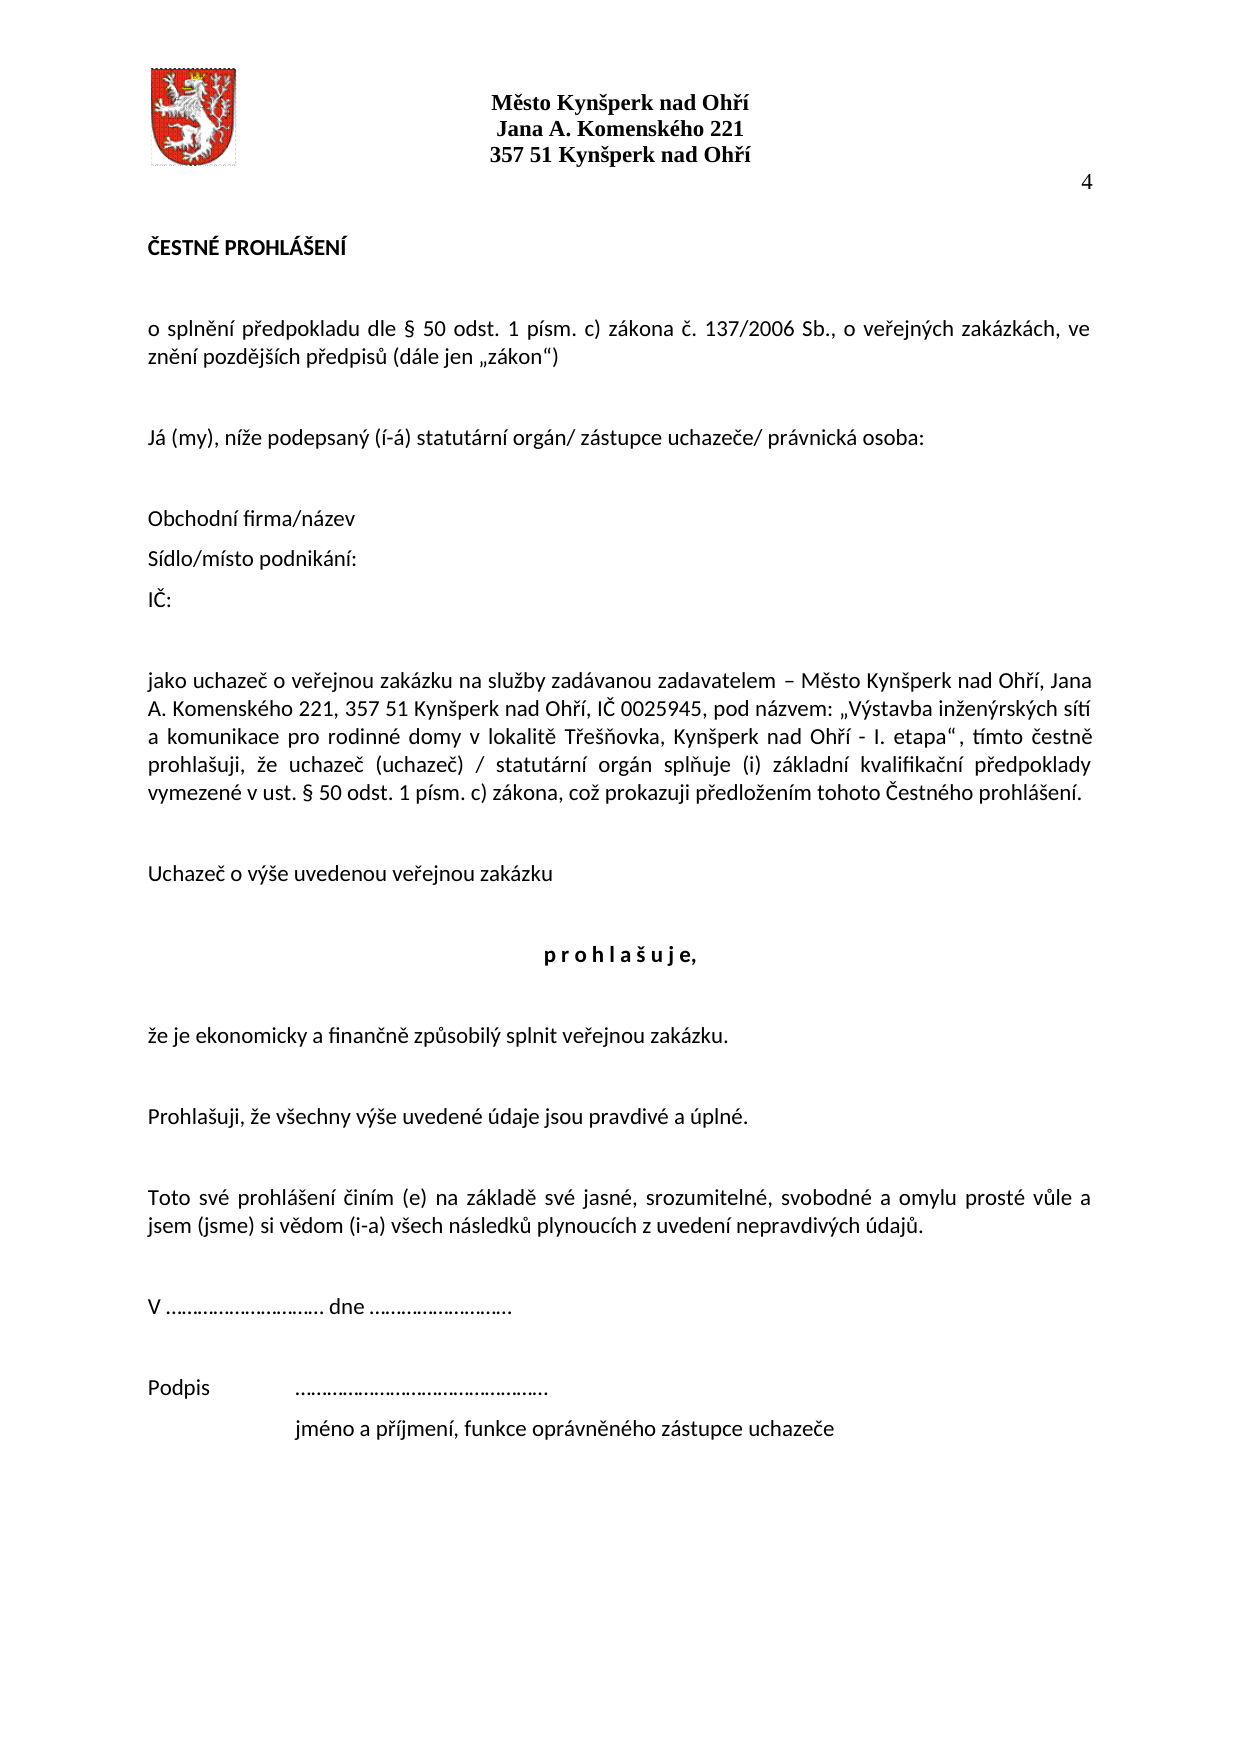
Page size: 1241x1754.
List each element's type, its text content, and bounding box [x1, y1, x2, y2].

text IČ: [148, 585, 1093, 613]
text Podpis ………………………………………… [148, 1373, 1093, 1402]
text ČESTNÉ PROHLÁŠENÍ [148, 233, 1093, 261]
text jméno a příjmení, funkce oprávněného zástupce uchazeče [221, 1414, 1093, 1442]
text o splnění předpokladu dle § 50 odst. 1 písm. c) zákona č. 137/2006 Sb., o veřejných zakázkách, ve znění pozdějších předpisů (dále jen „zákon“) [148, 314, 1093, 370]
text Uchazeč o výše uvedenou veřejnou zakázku [148, 859, 1093, 887]
text Toto své prohlášení činím (e) na základě své jasné, srozumitelné, svobodné a omylu prosté vůle a jsem (jsme) si vědom (i-a) všech následků plynoucích z uvedení nepravdivých údajů. [148, 1183, 1093, 1239]
text jako uchazeč o veřejnou zakázku na služby zadávanou zadavatelem – Město Kynšperk nad Ohří, Jana A. Komenského 221, 357 51 Kynšperk nad Ohří, IČ 0025945, pod názvem: „Výstavba inženýrských sítí a komunikace pro rodinné domy v lokalitě Třešňovka, Kynšperk nad Ohří - I. etapa“, tímto čestně prohlašuji, že uchazeč (uchazeč) / statutární orgán splňuje (i) základní kvalifikační předpoklady vymezené v ust. § 50 odst. 1 písm. c) zákona, což prokazuji předložením tohoto Čestného prohlášení. [148, 666, 1093, 806]
text Sídlo/místo podnikání: [148, 544, 1093, 573]
text že je ekonomicky a finančně způsobilý splnit veřejnou zakázku. [148, 1021, 1093, 1049]
picture [151, 68, 237, 166]
text Obchodní firma/název [148, 504, 1093, 532]
text Já (my), níže podepsaný (í-á) statutární orgán/ zástupce uchazeče/ právnická osoba: [148, 423, 1093, 451]
text p r o h l a š u j e, [148, 940, 1093, 968]
text V ………………………… dne ……………………… [148, 1292, 1093, 1321]
text Prohlašuji, že všechny výše uvedené údaje jsou pravdivé a úplné. [148, 1102, 1093, 1130]
